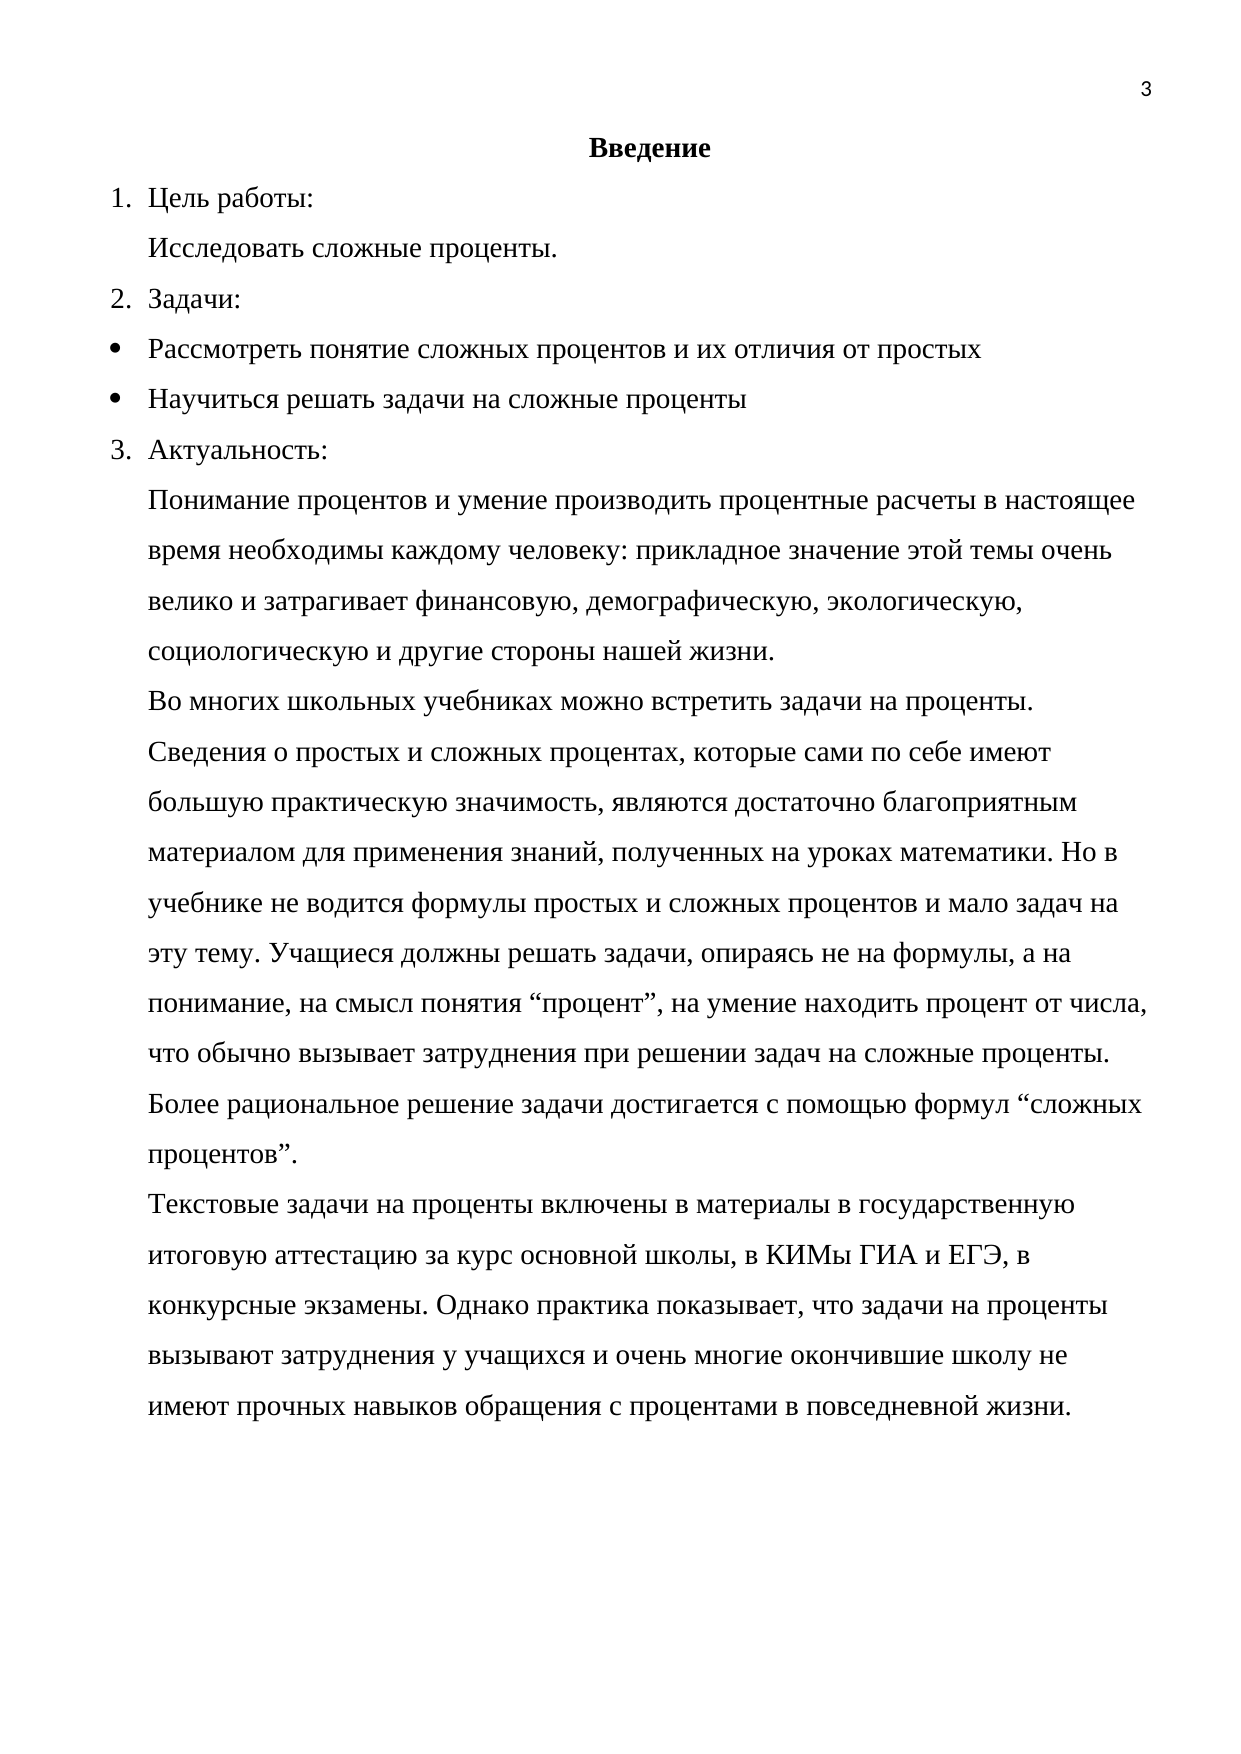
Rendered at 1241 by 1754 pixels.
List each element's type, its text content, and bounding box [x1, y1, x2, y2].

list Научиться решать задачи на сложные проценты [110, 381, 1152, 415]
list Актуальность: [110, 432, 1152, 465]
list Рассмотреть понятие сложных процентов и их отличия от простых [110, 331, 1152, 365]
text Понимание процентов и умение производить процентные расчеты в настоящее время необходимы каждому человеку: прикладное значение этой темы очень велико и затрагивает финансовую, демографическую, экологическую, социологическую и другие стороны нашей жизни. [148, 482, 1152, 667]
list Цель работы: [110, 180, 1152, 214]
list Задачи: [110, 281, 1152, 314]
text Текстовые задачи на проценты включены в материалы в государственную итоговую аттестацию за курс основной школы, в КИМы ГИА и ЕГЭ, в конкурсные экзамены. Однако практика показывает, что задачи на проценты вызывают затруднения у учащихся и очень многие окончившие школу не имеют прочных навыков обращения с процентами в повседневной жизни. [148, 1187, 1152, 1421]
text Во многих школьных учебниках можно встретить задачи на проценты. Сведения о простых и сложных процентах, которые сами по себе имеют большую практическую значимость, являются достаточно благоприятным материалом для применения знаний, полученных на уроках математики. Но в учебнике не водится формулы простых и сложных процентов и мало задач на эту тему. Учащиеся должны решать задачи, опираясь не на формулы, а на понимание, на смысл понятия “процент”, на умение находить процент от числа, что обычно вызывает затруднения при решении задач на сложные проценты. Более рациональное решение задачи достигается с помощью формул “сложных процентов”. [148, 683, 1152, 1170]
text Исследовать сложные проценты. [148, 230, 1152, 264]
text Введение [148, 130, 1152, 163]
